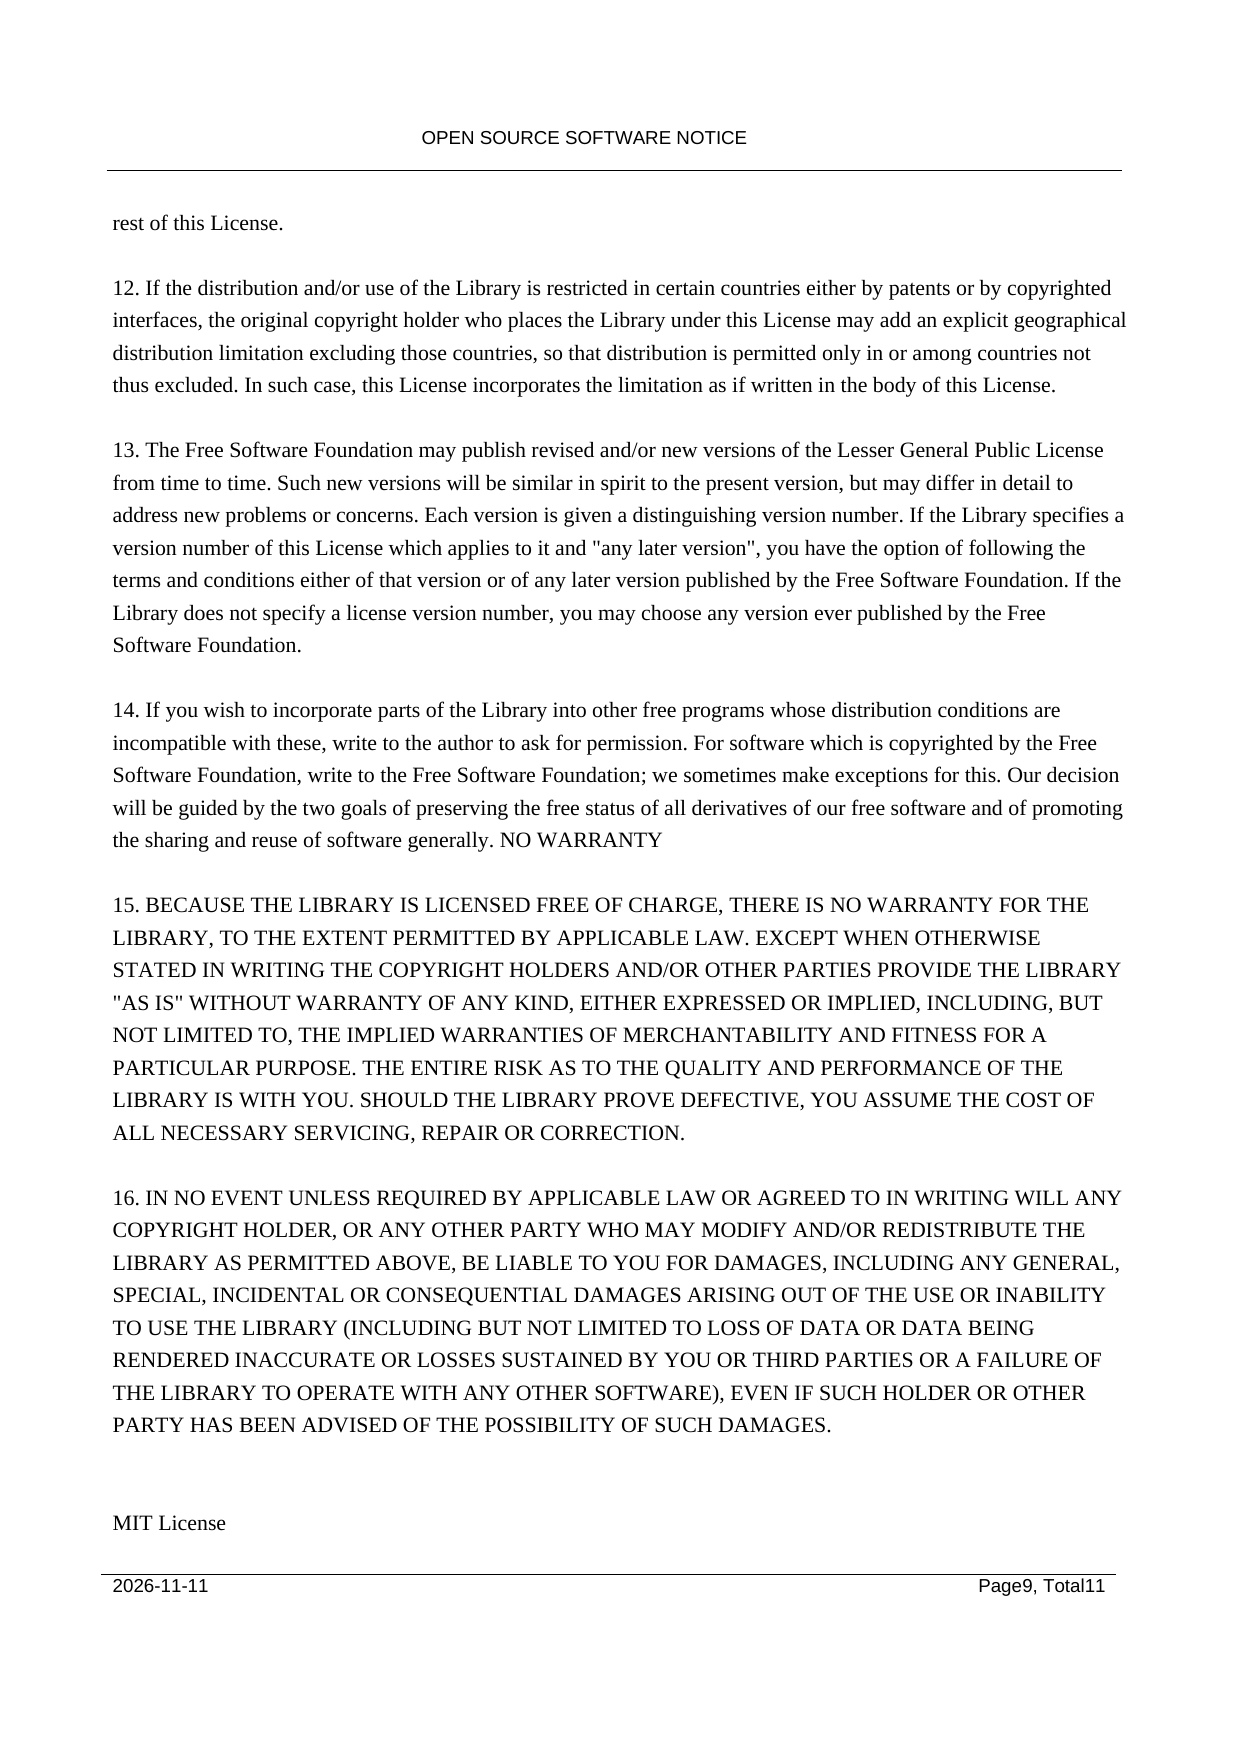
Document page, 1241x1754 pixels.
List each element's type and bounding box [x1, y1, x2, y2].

text [112, 206, 1128, 1539]
